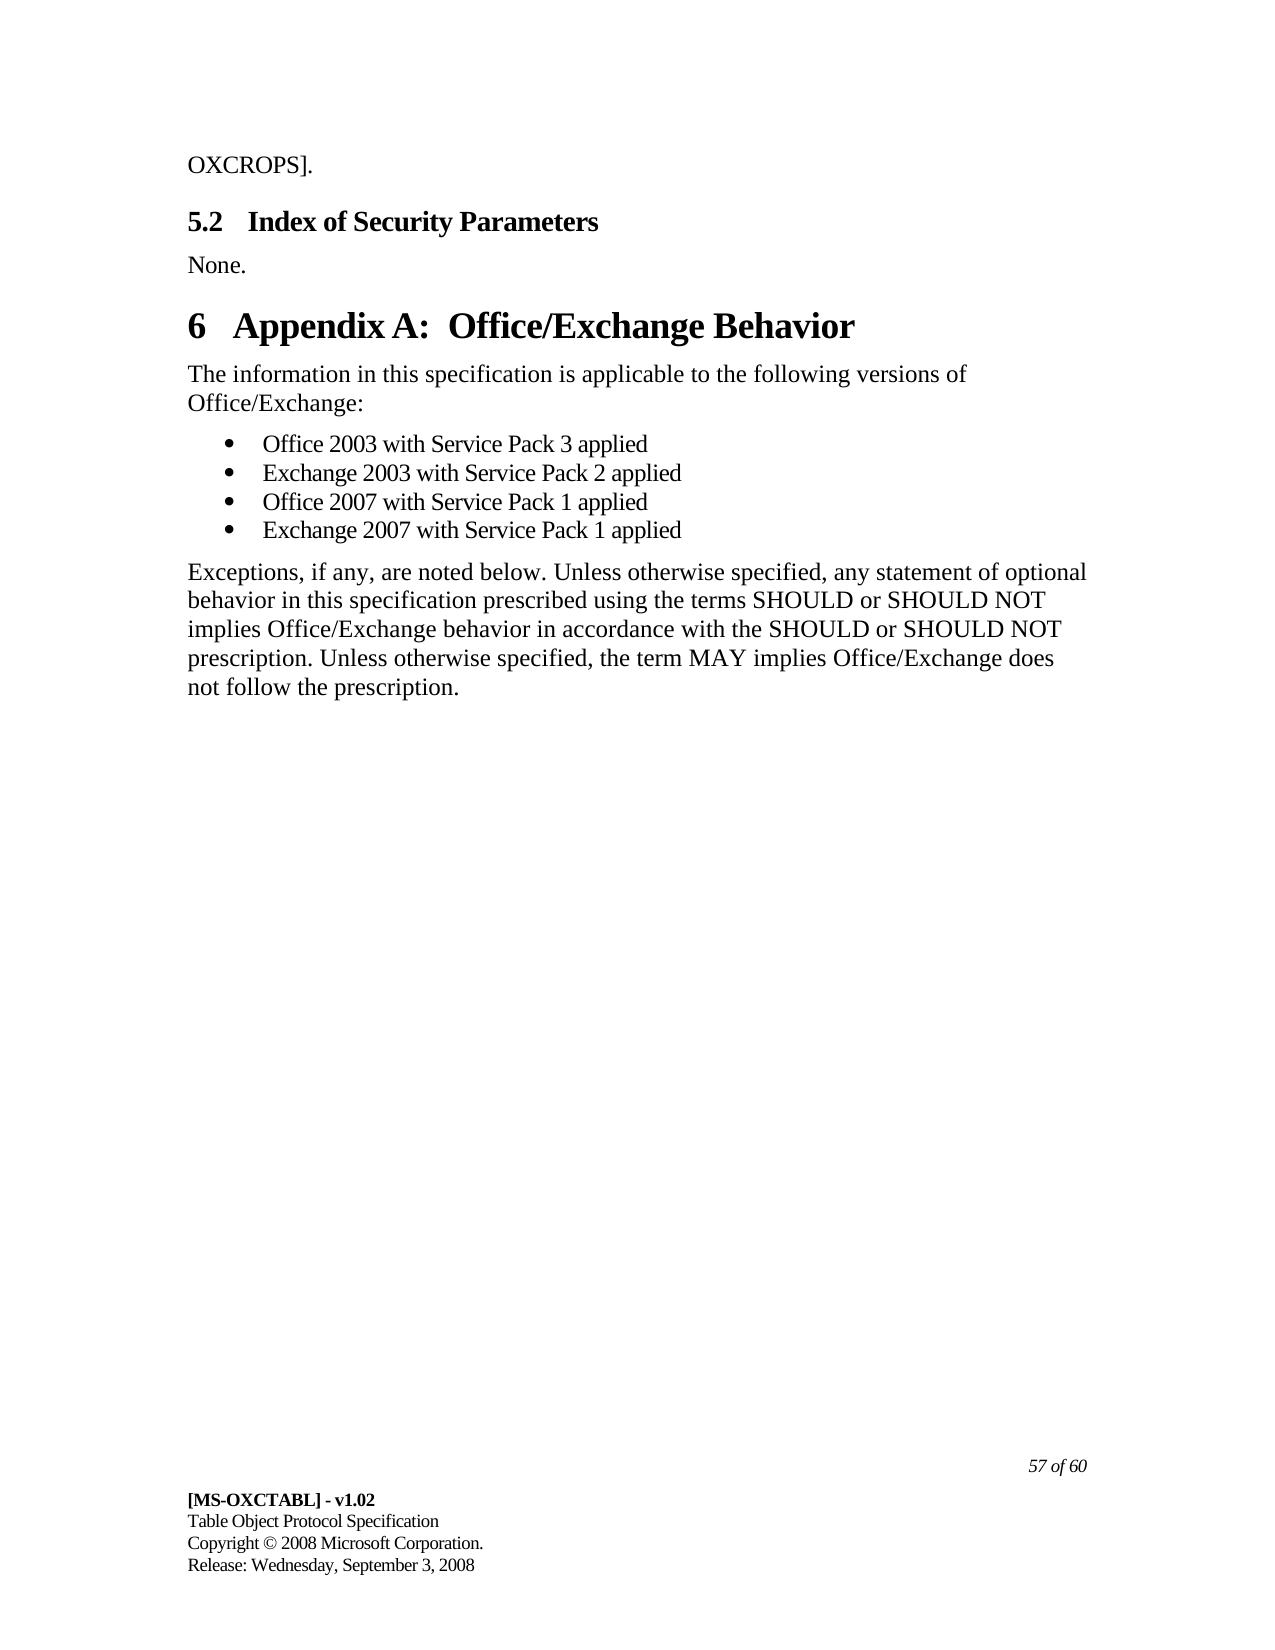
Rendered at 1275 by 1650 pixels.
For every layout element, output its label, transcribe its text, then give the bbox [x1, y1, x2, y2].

list Office 2003 with Service Pack 3 applied [225, 429, 1087, 458]
text None. [187, 250, 1087, 278]
list Office 2007 with Service Pack 1 applied [225, 487, 1087, 515]
list Exchange 2007 with Service Pack 1 applied [225, 515, 1087, 544]
text The information in this specification is applicable to the following versions of Office/Exchange: [187, 359, 1087, 417]
text Exceptions, if any, are noted below. Unless otherwise specified, any statement of optional behavior in this specification prescribed using the terms SHOULD or SHOULD NOT implies Office/Exchange behavior in accordance with the SHOULD or SHOULD NOT prescription. Unless otherwise specified, the term MAY implies Office/Exchange does not follow the prescription. [187, 557, 1087, 700]
subtitle Index of Security Parameters [187, 204, 1087, 237]
list Exchange 2003 with Service Pack 2 applied [225, 458, 1087, 487]
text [187, 150, 1087, 179]
subtitle Appendix A: Office/Exchange Behavior [187, 303, 1087, 347]
